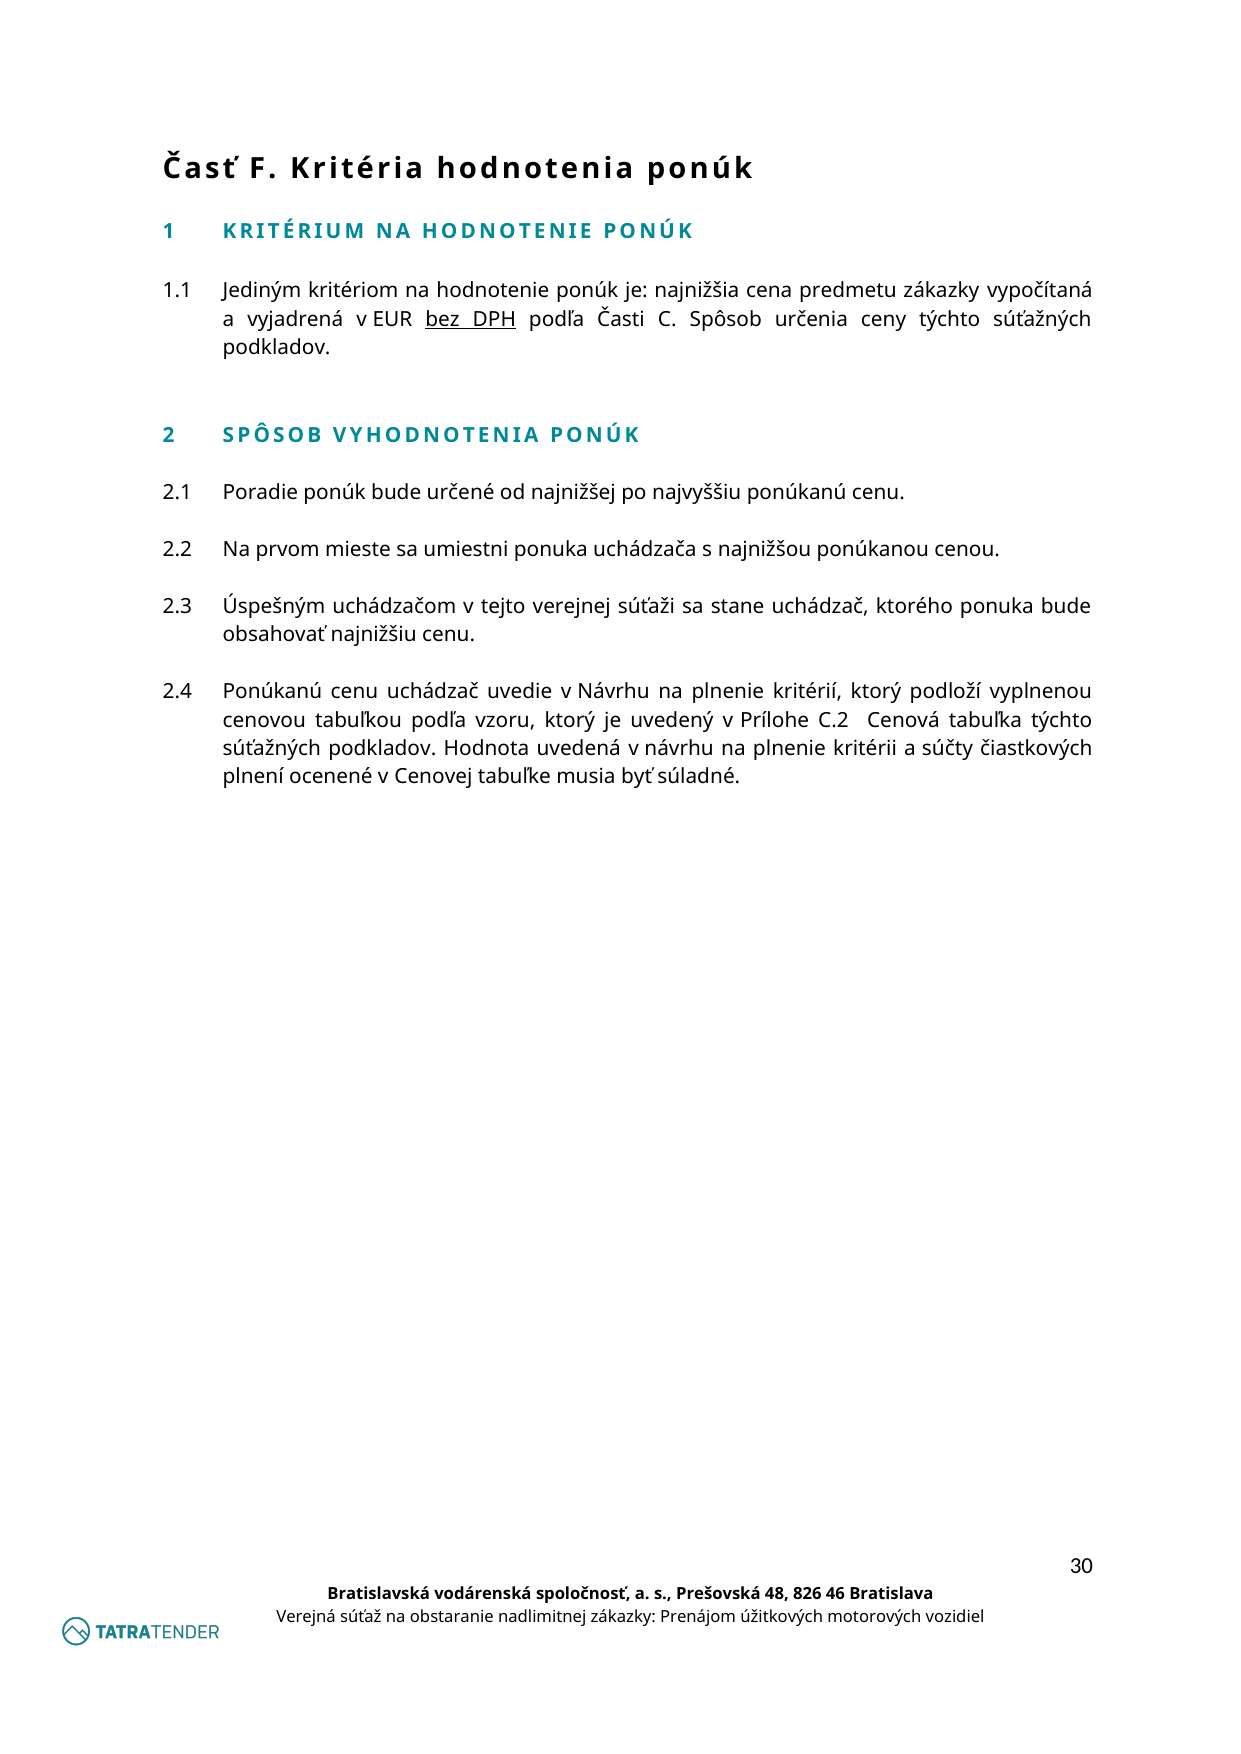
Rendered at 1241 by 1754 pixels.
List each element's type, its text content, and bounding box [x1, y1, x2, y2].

list Kritérium na hodnotenie ponúk [162, 216, 1093, 244]
list Úspešným uchádzačom v tejto verejnej súťaži sa stane uchádzač, ktorého ponuka bude obsahovať najnižšiu cenu. [162, 591, 1093, 648]
text Časť F. Kritéria hodnotenia ponúk [162, 148, 1093, 187]
list Ponúkanú cenu uchádzač uvedie v Návrhu na plnenie kritérií, ktorý podloží vyplnenou cenovou tabuľkou podľa vzoru, ktorý je uvedený v Prílohe C.2 Cenová tabuľka týchto súťažných podkladov. Hodnota uvedená v návrhu na plnenie kritérii a súčty čiastkových plnení ocenené v Cenovej tabuľke musia byť súladné. [162, 676, 1093, 790]
picture [59, 1603, 232, 1656]
list Spôsob vyhodnotenia ponúk [162, 420, 1093, 449]
list Jediným kritériom na hodnotenie ponúk je: najnižšia cena predmetu zákazky vypočítaná a vyjadrená v EUR bez DPH podľa Časti C. Spôsob určenia ceny týchto súťažných podkladov. [162, 275, 1093, 361]
list Poradie ponúk bude určené od najnižšej po najvyššiu ponúkanú cenu. [162, 477, 1093, 506]
list Na prvom mieste sa umiestni ponuka uchádzača s najnižšou ponúkanou cenou. [162, 534, 1093, 563]
